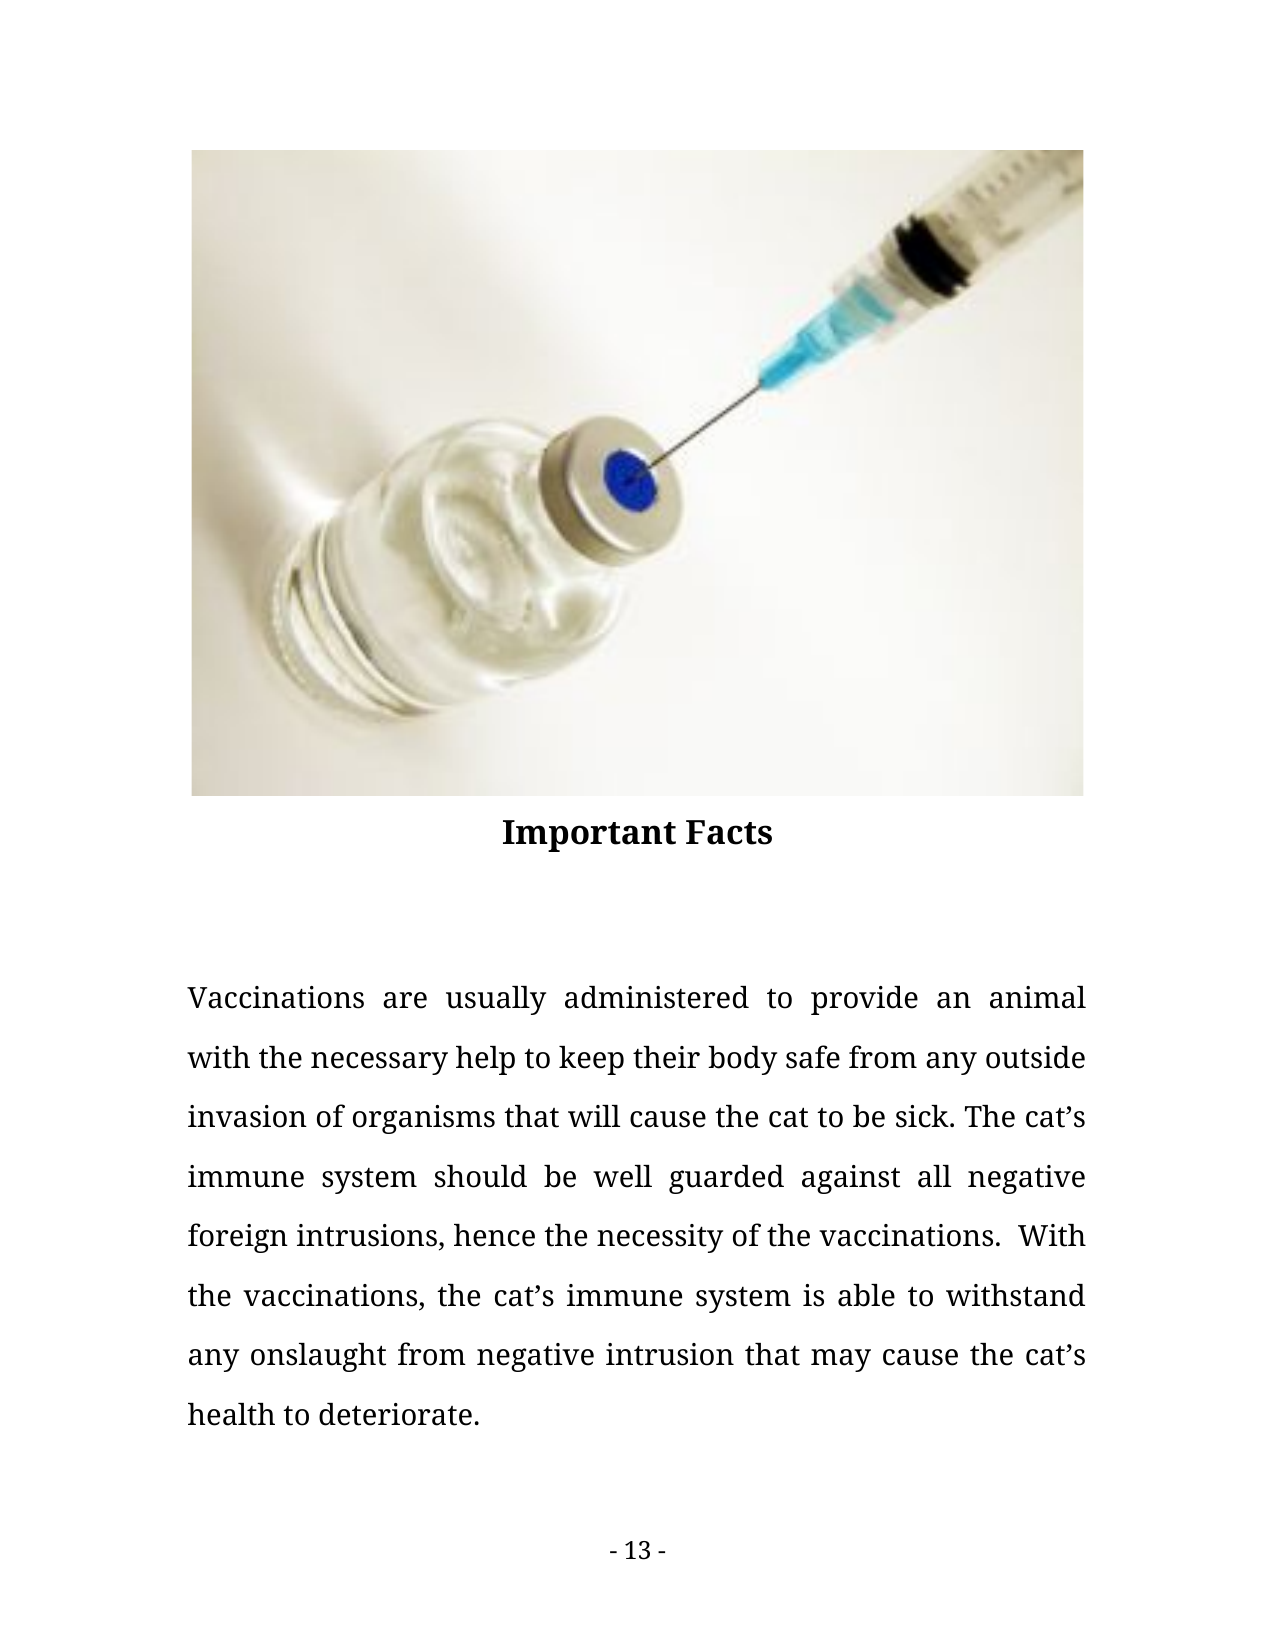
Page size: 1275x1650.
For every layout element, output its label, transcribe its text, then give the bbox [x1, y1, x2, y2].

picture [191, 150, 1084, 796]
text Vaccinations are usually administered to provide an animal with the necessary help to keep their body safe from any outside invasion of organisms that will cause the cat to be sick. The cat’s immune system should be well guarded against all negative foreign intrusions, hence the necessity of the vaccinations. With the vaccinations, the cat’s immune system is able to withstand any onslaught from negative intrusion that may cause the cat’s health to deteriorate. [187, 977, 1087, 1433]
